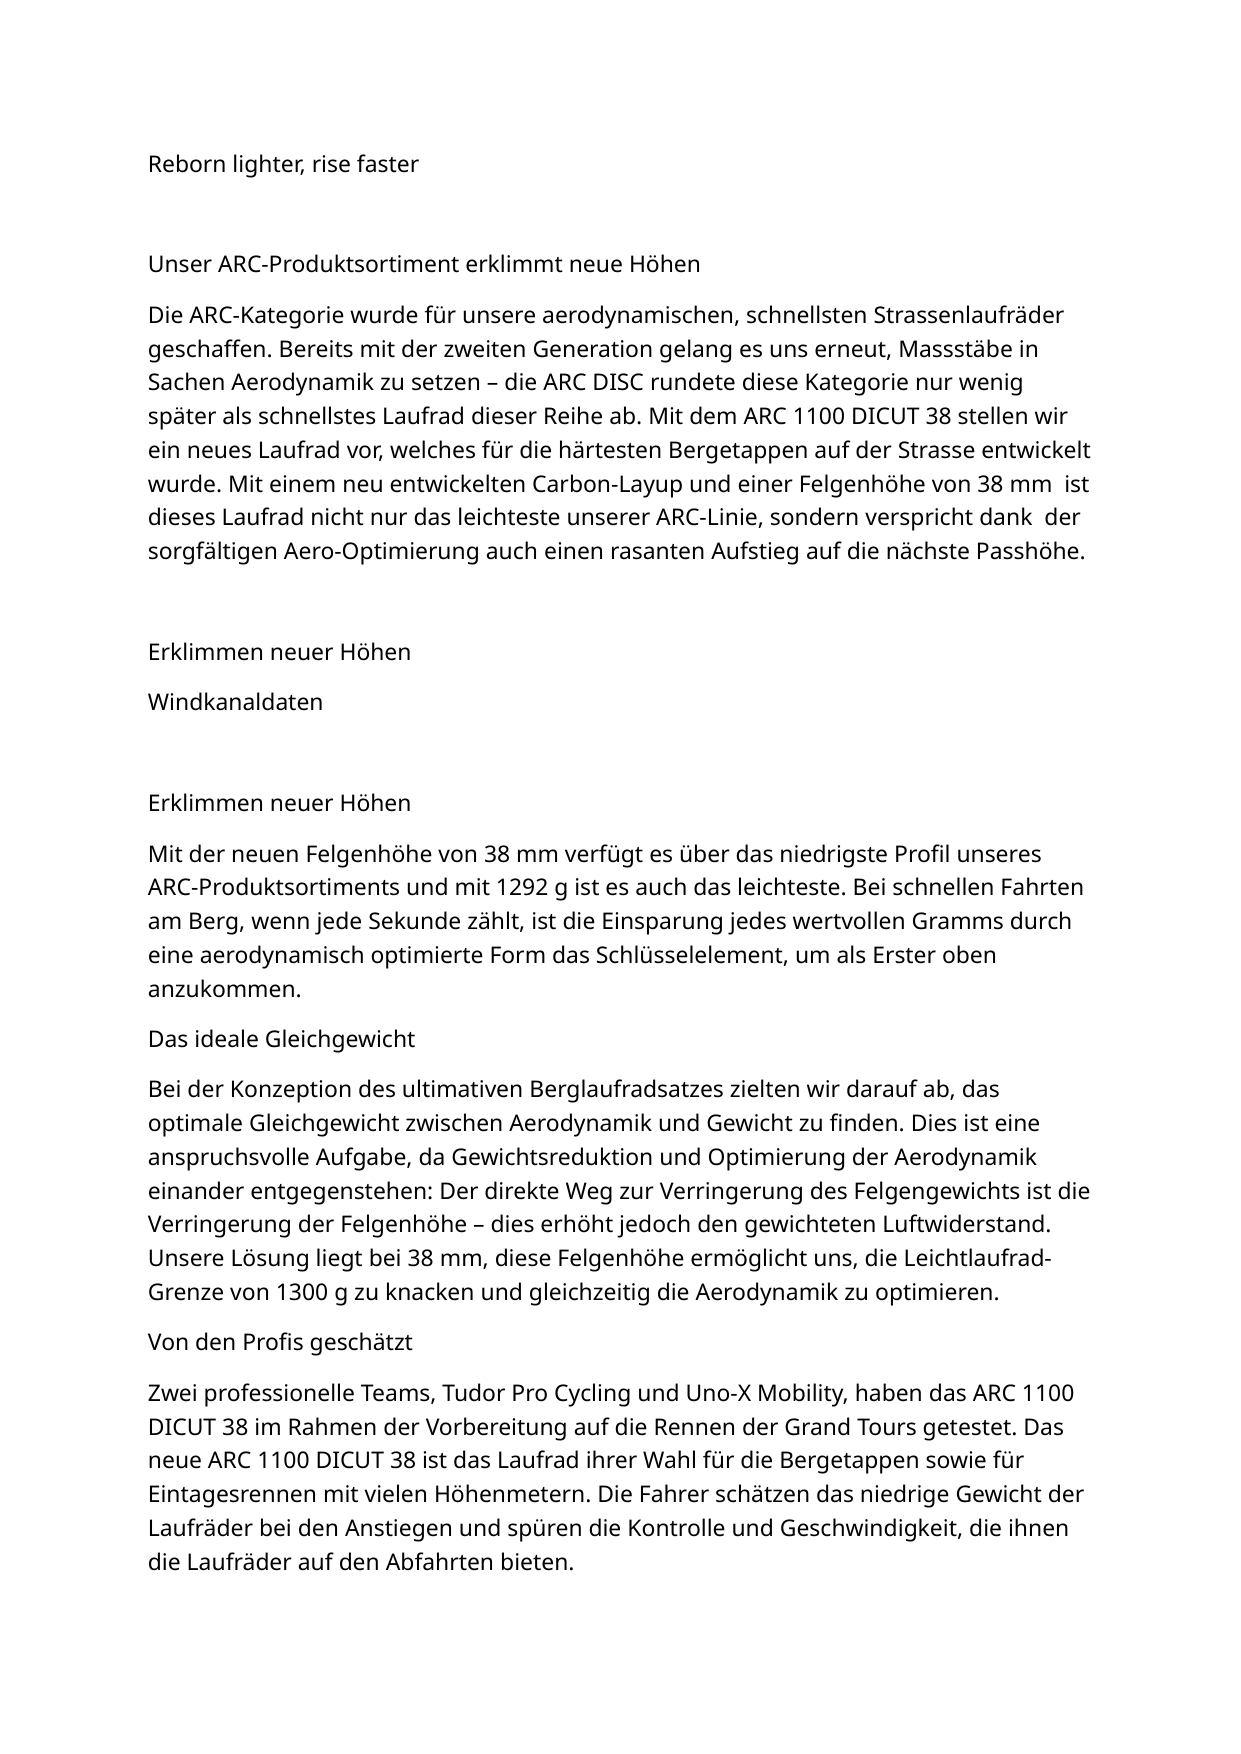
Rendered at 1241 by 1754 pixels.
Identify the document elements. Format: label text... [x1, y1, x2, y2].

text Unser ARC-Produktsortiment erklimmt neue Höhen [148, 248, 1093, 280]
text Die ARC-Kategorie wurde für unsere aerodynamischen, schnellsten Strassenlaufräder geschaffen. Bereits mit der zweiten Generation gelang es uns erneut, Massstäbe in Sachen Aerodynamik zu setzen – die ARC DISC rundete diese Kategorie nur wenig später als schnellstes Laufrad dieser Reihe ab. Mit dem ARC 1100 DICUT 38 stellen wir ein neues Laufrad vor, welches für die härtesten Bergetappen auf der Strasse entwickelt wurde. Mit einem neu entwickelten Carbon-Layup und einer Felgenhöhe von 38 mm ist dieses Laufrad nicht nur das leichteste unserer ARC-Linie, sondern verspricht dank der sorgfältigen Aero-Optimierung auch einen rasanten Aufstieg auf die nächste Passhöhe. [148, 299, 1093, 566]
text Windkanaldaten [148, 686, 1093, 718]
text Bei der Konzeption des ultimativen Berglaufradsatzes zielten wir darauf ab, das optimale Gleichgewicht zwischen Aerodynamik und Gewicht zu finden. Dies ist eine anspruchsvolle Aufgabe, da Gewichtsreduktion und Optimierung der Aerodynamik einander entgegenstehen: Der direkte Weg zur Verringerung des Felgengewichts ist die Verringerung der Felgenhöhe – dies erhöht jedoch den gewichteten Luftwiderstand. Unsere Lösung liegt bei 38 mm, diese Felgenhöhe ermöglicht uns, die Leichtlaufrad-Grenze von 1300 g zu knacken und gleichzeitig die Aerodynamik zu optimieren. [148, 1073, 1093, 1307]
text Zwei professionelle Teams, Tudor Pro Cycling und Uno-X Mobility, haben das ARC 1100 DICUT 38 im Rahmen der Vorbereitung auf die Rennen der Grand Tours getestet. Das neue ARC 1100 DICUT 38 ist das Laufrad ihrer Wahl für die Bergetappen sowie für Eintagesrennen mit vielen Höhenmetern. Die Fahrer schätzen das niedrige Gewicht der Laufräder bei den Anstiegen und spüren die Kontrolle und Geschwindigkeit, die ihnen die Laufräder auf den Abfahrten bieten. [148, 1377, 1093, 1577]
text Das ideale Gleichgewicht [148, 1023, 1093, 1054]
text Erklimmen neuer Höhen [148, 636, 1093, 667]
text Erklimmen neuer Höhen [148, 787, 1093, 818]
text Mit der neuen Felgenhöhe von 38 mm verfügt es über das niedrigste Profil unseres ARC-Produktsortiments und mit 1292 g ist es auch das leichteste. Bei schnellen Fahrten am Berg, wenn jede Sekunde zählt, ist die Einsparung jedes wertvollen Gramms durch eine aerodynamisch optimierte Form das Schlüsselelement, um als Erster oben anzukommen. [148, 838, 1093, 1004]
text Reborn lighter, rise faster [148, 148, 1093, 179]
text Von den Profis geschätzt [148, 1326, 1093, 1358]
